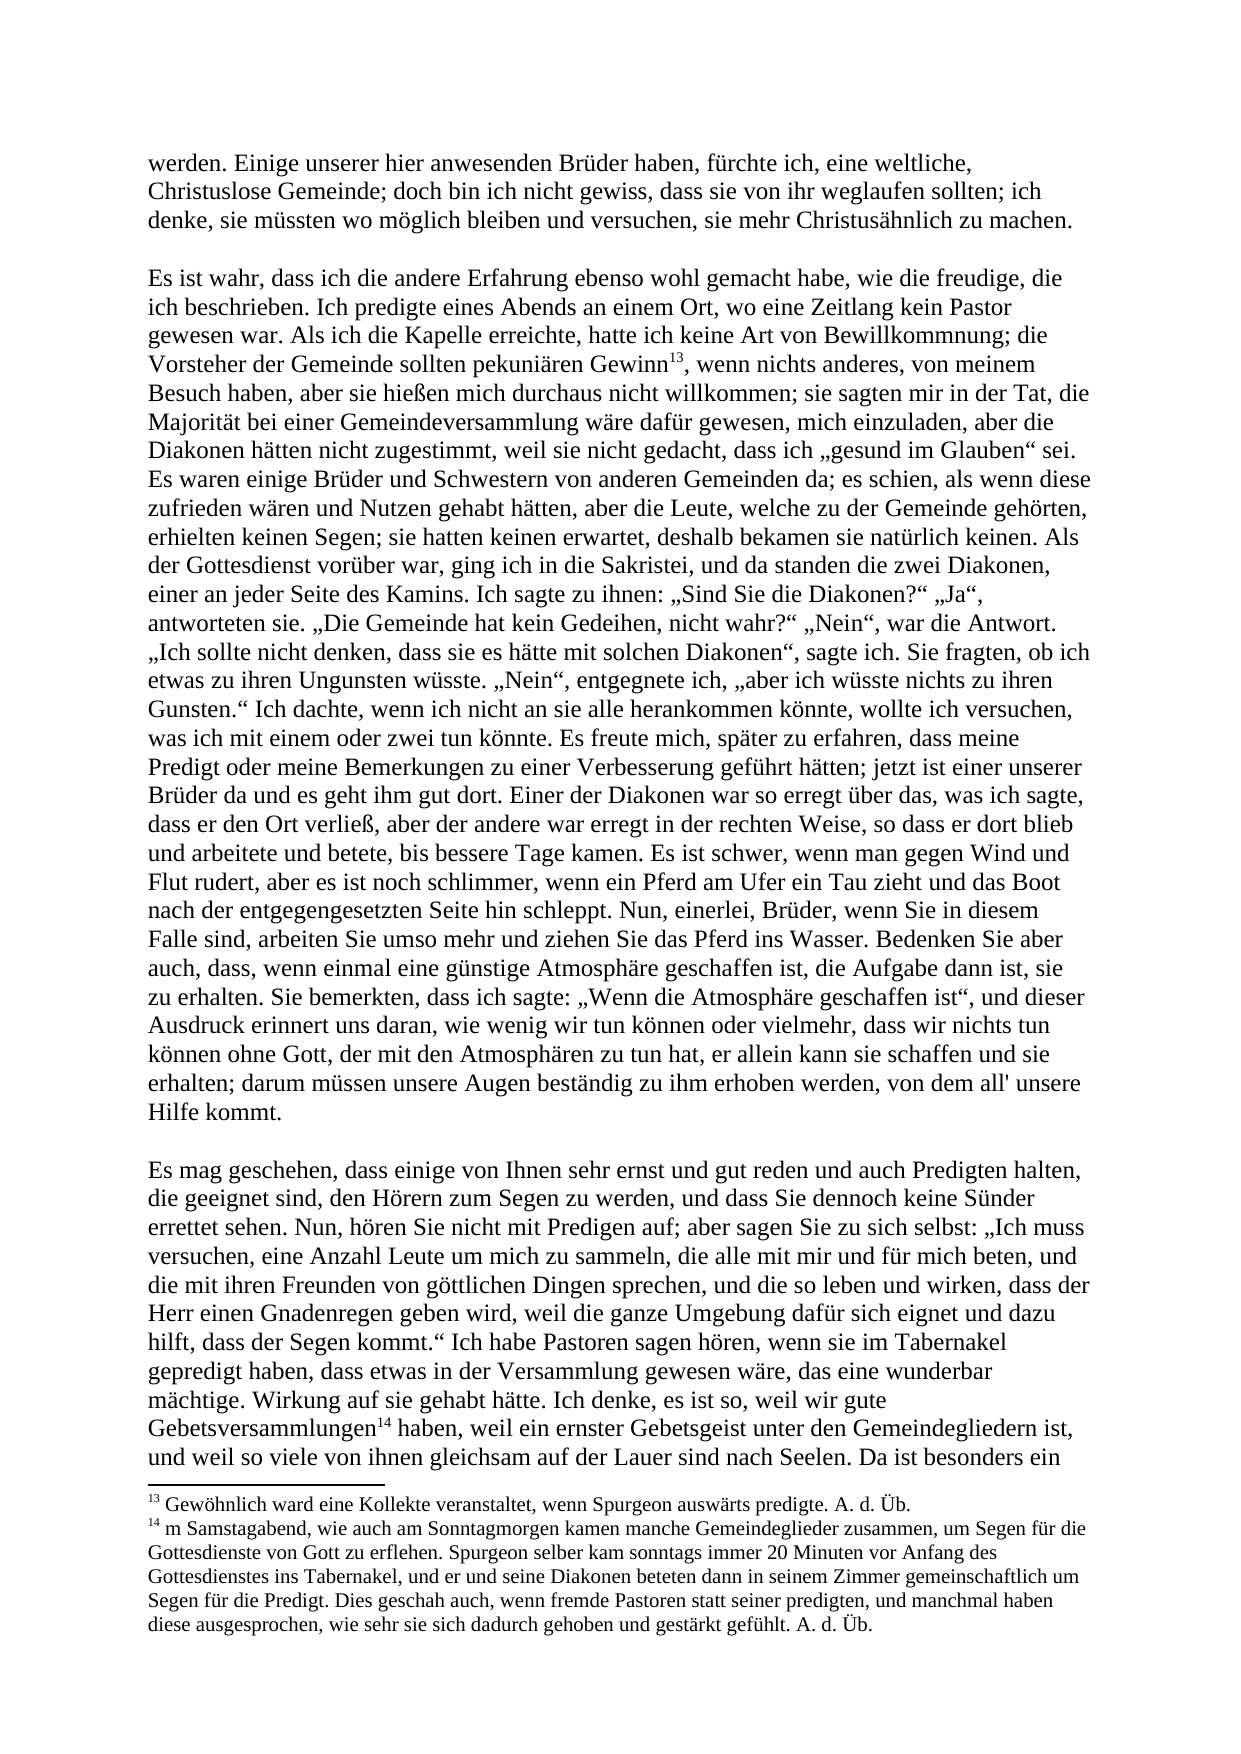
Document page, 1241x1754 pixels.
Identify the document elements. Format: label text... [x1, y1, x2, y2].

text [148, 148, 1093, 234]
text Es ist wahr, dass ich die andere Erfahrung ebenso wohl gemacht habe, wie die freudige, die ich beschrieben. Ich predigte eines Abends an einem Ort, wo eine Zeitlang kein Pastor gewesen war. Als ich die Kapelle erreichte, hatte ich keine Art von Bewillkommnung; die Vorsteher der Gemeinde sollten pekuniären Gewinn, wenn nichts anderes, von meinem Besuch haben, aber sie hießen mich durchaus nicht willkommen; sie sagten mir in der Tat, die Majorität bei einer Gemeindeversammlung wäre dafür gewesen, mich einzuladen, aber die Diakonen hätten nicht zugestimmt, weil sie nicht gedacht, dass ich „gesund im Glauben“ sei. Es waren einige Brüder und Schwestern von anderen Gemeinden da; es schien, als wenn diese zufrieden wären und Nutzen gehabt hätten, aber die Leute, welche zu der Gemeinde gehörten, erhielten keinen Segen; sie hatten keinen erwartet, deshalb bekamen sie natürlich keinen. Als der Gottesdienst vorüber war, ging ich in die Sakristei, und da standen die zwei Diakonen, einer an jeder Seite des Kamins. Ich sagte zu ihnen: „Sind Sie die Diakonen?“ „Ja“, antworteten sie. „Die Gemeinde hat kein Gedeihen, nicht wahr?“ „Nein“, war die Antwort. „Ich sollte nicht denken, dass sie es hätte mit solchen Diakonen“, sagte ich. Sie fragten, ob ich etwas zu ihren Ungunsten wüsste. „Nein“, entgegnete ich, „aber ich wüsste nichts zu ihren Gunsten.“ Ich dachte, wenn ich nicht an sie alle herankommen könnte, wollte ich versuchen, was ich mit einem oder zwei tun könnte. Es freute mich, später zu erfahren, dass meine Predigt oder meine Bemerkungen zu einer Verbesserung geführt hätten; jetzt ist einer unserer Brüder da und es geht ihm gut dort. Einer der Diakonen war so erregt über das, was ich sagte, dass er den Ort verließ, aber der andere war erregt in der rechten Weise, so dass er dort blieb und arbeitete und betete, bis bessere Tage kamen. Es ist schwer, wenn man gegen Wind und Flut rudert, aber es ist noch schlimmer, wenn ein Pferd am Ufer ein Tau zieht und das Boot nach der entgegengesetzten Seite hin schleppt. Nun, einerlei, Brüder, wenn Sie in diesem Falle sind, arbeiten Sie umso mehr und ziehen Sie das Pferd ins Wasser. Bedenken Sie aber auch, dass, wenn einmal eine günstige Atmosphäre geschaffen ist, die Aufgabe dann ist, sie zu erhalten. Sie bemerkten, dass ich sagte: „Wenn die Atmosphäre geschaffen ist“, und dieser Ausdruck erinnert uns daran, wie wenig wir tun können oder vielmehr, dass wir nichts tun können ohne Gott, der mit den Atmosphären zu tun hat, er allein kann sie schaffen und sie erhalten; darum müssen unsere Augen beständig zu ihm erhoben werden, von dem all' unsere Hilfe kommt. [148, 263, 1093, 1126]
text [148, 1155, 1093, 1471]
